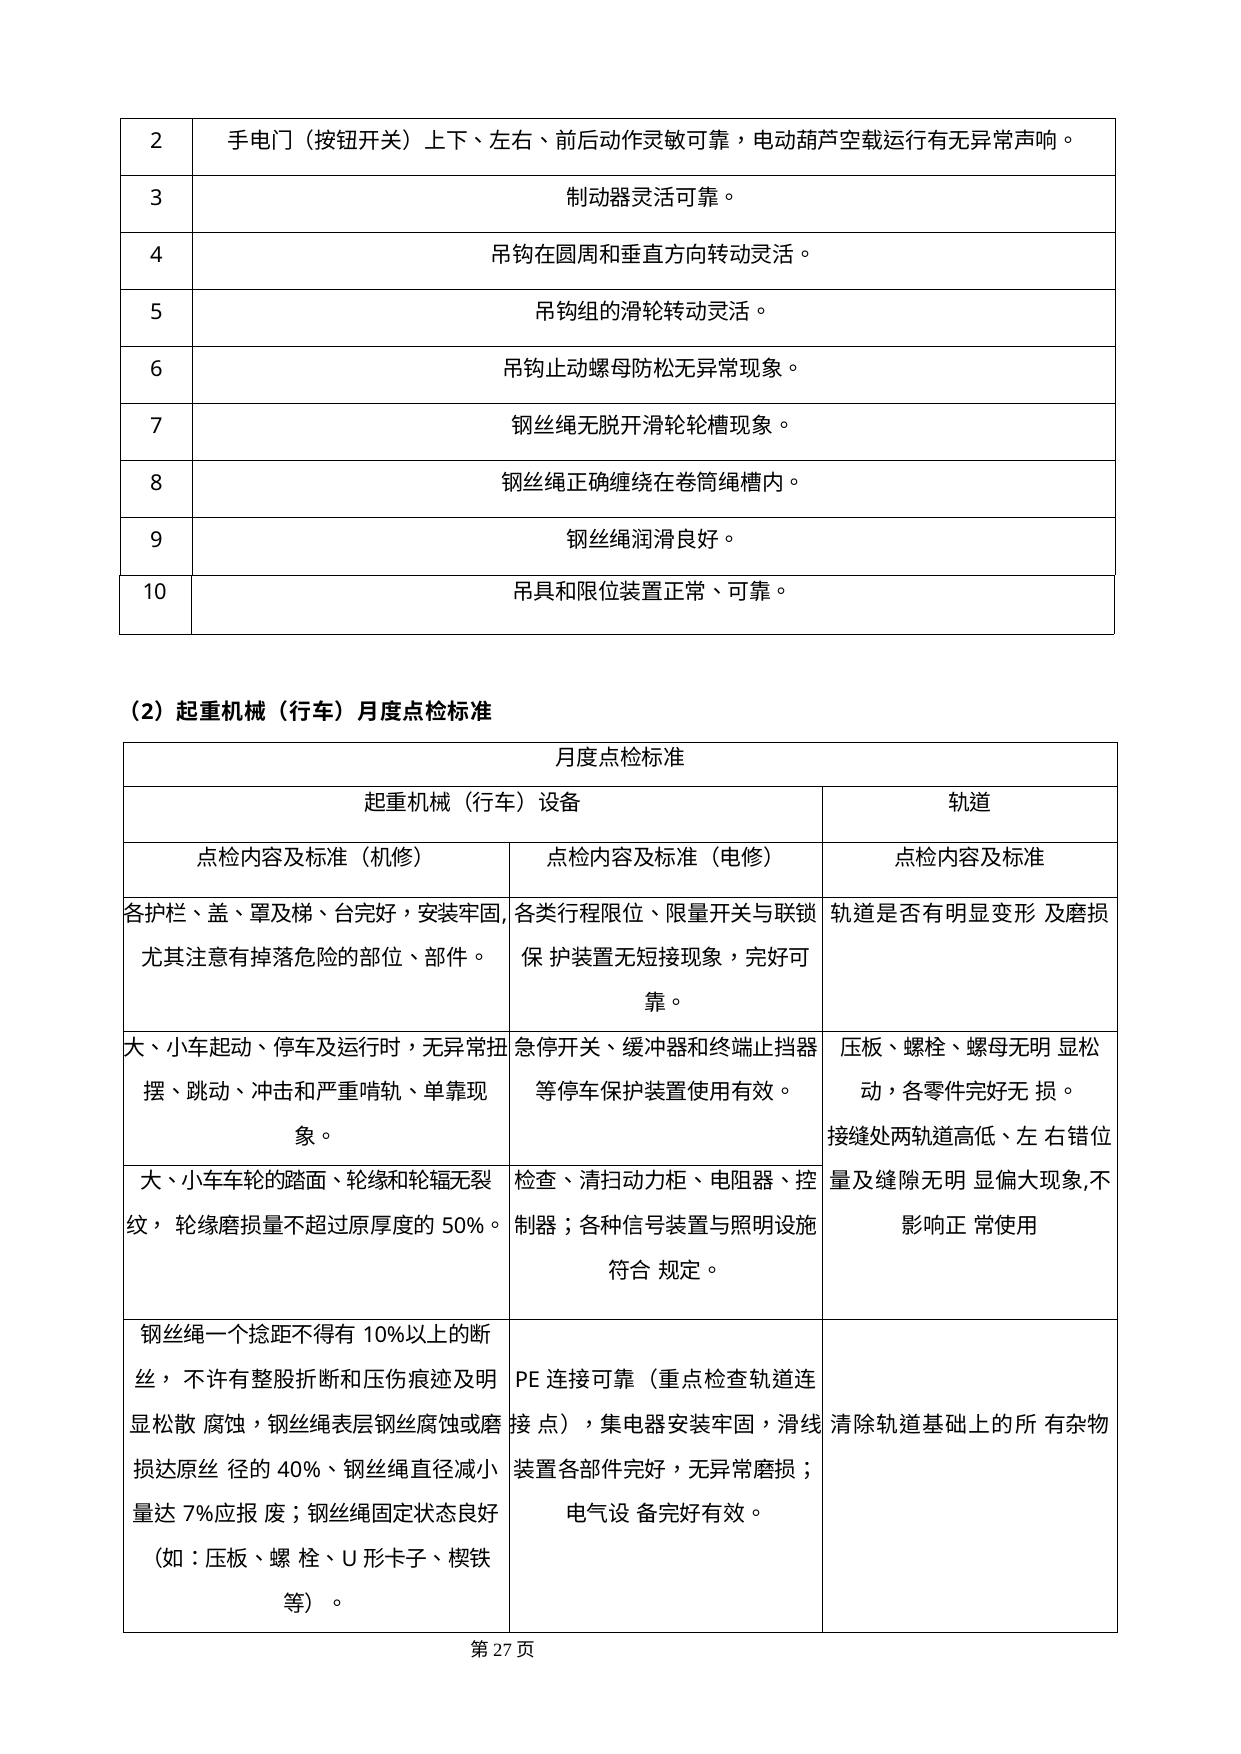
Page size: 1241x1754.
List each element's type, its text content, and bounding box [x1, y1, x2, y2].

table_cell 点检内容及标准 [823, 843, 1117, 897]
table_cell 制动器灵活可靠。 [193, 176, 1115, 232]
table_cell 各类行程限位、限量开关与联锁保 护装置无短接现象，完好可靠。 [510, 898, 822, 1031]
table_cell 钢丝绳无脱开滑轮轮槽现象。 [193, 404, 1115, 460]
table_cell 大、小车起动、停车及运行时，无异常扭 摆、跳动、冲击和严重啃轨、单靠现象。 [124, 1032, 509, 1165]
table_cell 吊钩止动螺母防松无异常现象。 [193, 347, 1115, 403]
text （2）起重机械（行车）月度点检标准 [118, 694, 1122, 726]
table_cell 3 [121, 176, 192, 232]
table_cell 吊钩组的滑轮转动灵活。 [193, 290, 1115, 346]
table_cell 点检内容及标准（机修） [124, 843, 509, 897]
table_cell 清除轨道基础上的所 有杂物 [823, 1320, 1117, 1632]
table_cell 钢丝绳润滑良好。 [193, 518, 1115, 574]
table_cell 6 [121, 347, 192, 403]
table_cell 8 [121, 461, 192, 517]
table_header 10 [120, 576, 191, 634]
table_header 月度点检标准 [124, 743, 1117, 786]
table_cell PE 连接可靠（重点检查轨道连接 点），集电器安装牢固，滑线装置各部件完好，无异常磨损；电气设 备完好有效。 [510, 1320, 822, 1632]
table_cell 7 [121, 404, 192, 460]
table_cell 各护栏、盖、罩及梯、台完好，安装牢固, 尤其注意有掉落危险的部位、部件。 [124, 898, 509, 1031]
table_cell 起重机械（行车）设备 [124, 787, 822, 842]
table_cell 吊钩在圆周和垂直方向转动灵活。 [193, 233, 1115, 289]
table_cell 检查、清扫动力柜、电阻器、控制器；各种信号装置与照明设施符合 规定。 [510, 1166, 822, 1319]
table_cell 轨道 [823, 787, 1117, 842]
table_cell 4 [121, 233, 192, 289]
table_cell 手电门（按钮开关）上下、左右、前后动作灵敏可靠，电动葫芦空载运行有无异常声响。 [193, 119, 1115, 175]
table_header 吊具和限位装置正常、可靠。 [192, 576, 1114, 634]
table_cell 9 [121, 518, 192, 574]
table_cell 急停开关、缓冲器和终端止挡器等停车保护装置使用有效。 [510, 1032, 822, 1165]
table_cell 钢丝绳正确缠绕在卷筒绳槽内。 [193, 461, 1115, 517]
table_cell 轨道是否有明显变形 及磨损 [823, 898, 1117, 1031]
table_cell 钢丝绳一个捻距不得有 10%以上的断丝， 不许有整股折断和压伤痕迹及明显松散 腐蚀，钢丝绳表层钢丝腐蚀或磨损达原丝 径的 40%、钢丝绳直径减小量达 7%应报 废；钢丝绳固定状态良好（如：压板、螺 栓、U 形卡子、楔铁等）。 [124, 1320, 509, 1632]
table_cell 2 [121, 119, 192, 175]
table_cell 点检内容及标准（电修） [510, 843, 822, 897]
table_cell 大、小车车轮的踏面、轮缘和轮辐无裂纹， 轮缘磨损量不超过原厚度的 50%。 [124, 1166, 509, 1319]
table_cell 5 [121, 290, 192, 346]
table_cell 压板、螺栓、螺母无明 显松动，各零件完好无 损。 接缝处两轨道高低、左 右错位量及缝隙无明 显偏大现象,不影响正 常使用 [823, 1032, 1117, 1319]
